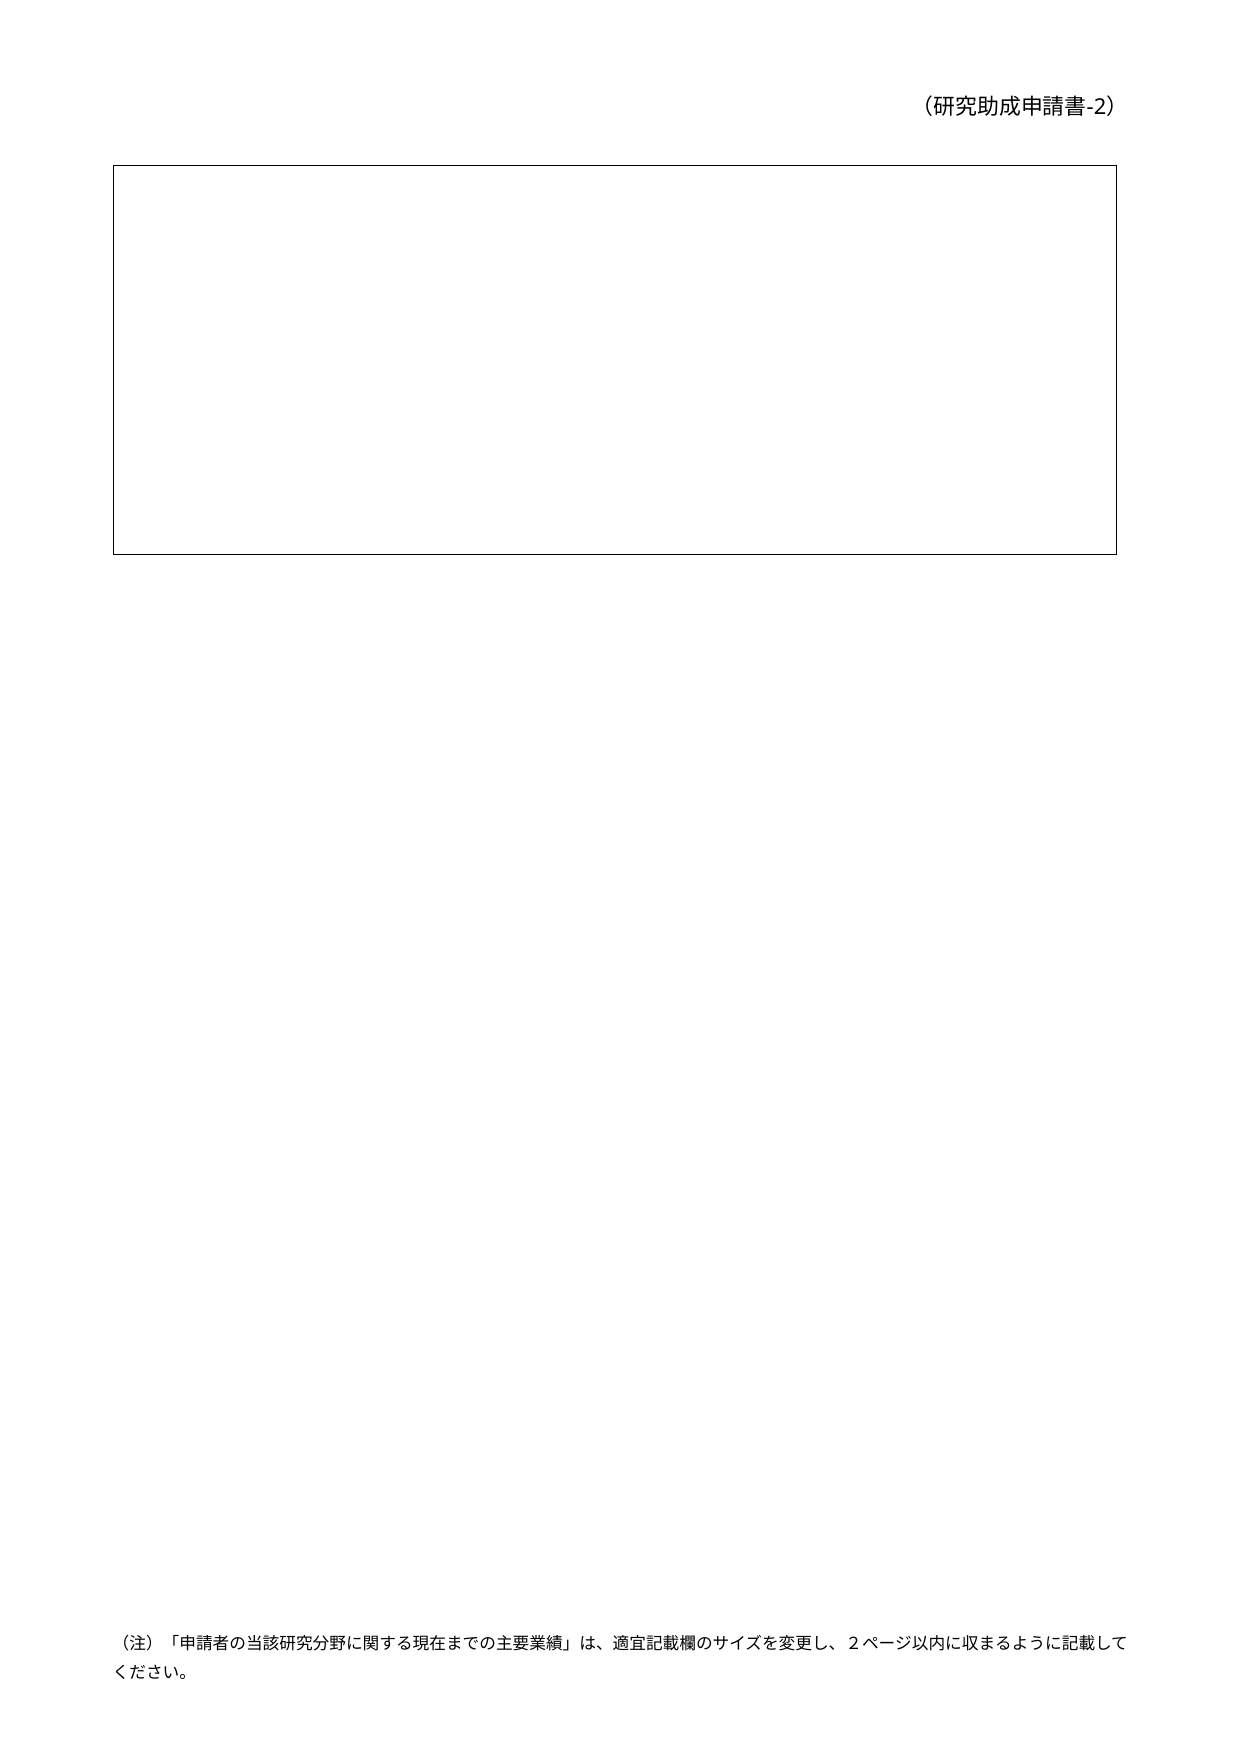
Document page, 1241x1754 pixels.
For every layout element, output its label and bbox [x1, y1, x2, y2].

table_cell [114, 166, 1116, 554]
